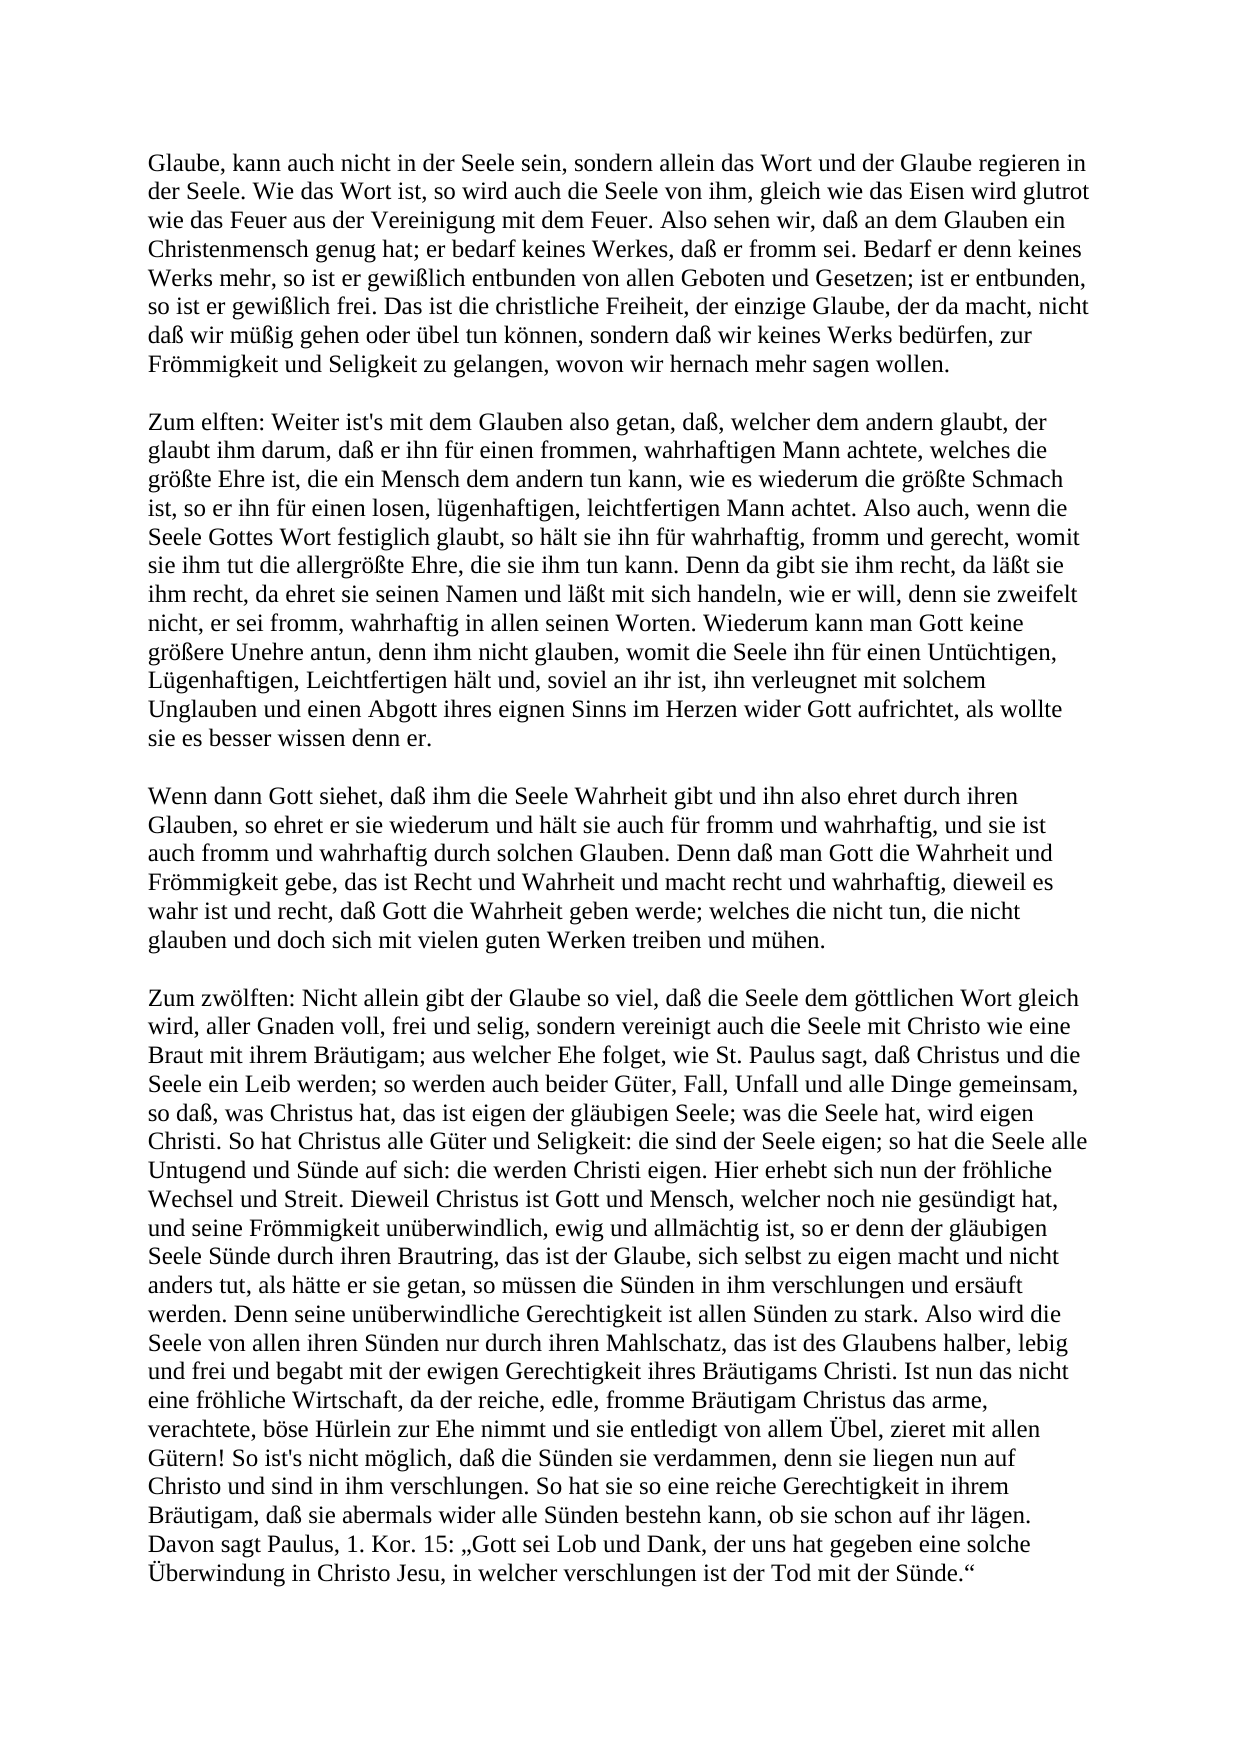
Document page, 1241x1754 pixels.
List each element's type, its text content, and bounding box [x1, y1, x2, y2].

text Wenn dann Gott siehet, daß ihm die Seele Wahrheit gibt und ihn also ehret durch ihren Glauben, so ehret er sie wiederum und hält sie auch für fromm und wahrhaftig, und sie ist auch fromm und wahrhaftig durch solchen Glauben. Denn daß man Gott die Wahrheit und Frömmigkeit gebe, das ist Recht und Wahrheit und macht recht und wahrhaftig, dieweil es wahr ist und recht, daß Gott die Wahrheit geben werde; welches die nicht tun, die nicht glauben und doch sich mit vielen guten Werken treiben und mühen. [148, 781, 1093, 953]
text Zum elften: Weiter ist's mit dem Glauben also getan, daß, welcher dem andern glaubt, der glaubt ihm darum, daß er ihn für einen frommen, wahrhaftigen Mann achtete, welches die größte Ehre ist, die ein Mensch dem andern tun kann, wie es wiederum die größte Schmach ist, so er ihn für einen losen, lügenhaftigen, leichtfertigen Mann achtet. Also auch, wenn die Seele Gottes Wort festiglich glaubt, so hält sie ihn für wahrhaftig, fromm und gerecht, womit sie ihm tut die allergrößte Ehre, die sie ihm tun kann. Denn da gibt sie ihm recht, da läßt sie ihm recht, da ehret sie seinen Namen und läßt mit sich handeln, wie er will, denn sie zweifelt nicht, er sei fromm, wahrhaftig in allen seinen Worten. Wiederum kann man Gott keine größere Unehre antun, denn ihm nicht glauben, womit die Seele ihn für einen Untüchtigen, Lügenhaftigen, Leichtfertigen hält und, soviel an ihr ist, ihn verleugnet mit solchem Unglauben und einen Abgott ihres eignen Sinns im Herzen wider Gott aufrichtet, als wollte sie es besser wissen denn er. [148, 407, 1093, 752]
text Zum zwölften: Nicht allein gibt der Glaube so viel, daß die Seele dem göttlichen Wort gleich wird, aller Gnaden voll, frei und selig, sondern vereinigt auch die Seele mit Christo wie eine Braut mit ihrem Bräutigam; aus welcher Ehe folget, wie St. Paulus sagt, daß Christus und die Seele ein Leib werden; so werden auch beider Güter, Fall, Unfall und alle Dinge gemeinsam, so daß, was Christus hat, das ist eigen der gläubigen Seele; was die Seele hat, wird eigen Christi. So hat Christus alle Güter und Seligkeit: die sind der Seele eigen; so hat die Seele alle Untugend und Sünde auf sich: die werden Christi eigen. Hier erhebt sich nun der fröhliche Wechsel und Streit. Dieweil Christus ist Gott und Mensch, welcher noch nie gesündigt hat, und seine Frömmigkeit unüberwindlich, ewig und allmächtig ist, so er denn der gläubigen Seele Sünde durch ihren Brautring, das ist der Glaube, sich selbst zu eigen macht und nicht anders tut, als hätte er sie getan, so müssen die Sünden in ihm verschlungen und ersäuft werden. Denn seine unüberwindliche Gerechtigkeit ist allen Sünden zu stark. Also wird die Seele von allen ihren Sünden nur durch ihren Mahlschatz, das ist des Glaubens halber, lebig und frei und begabt mit der ewigen Gerechtigkeit ihres Bräutigams Christi. Ist nun das nicht eine fröhliche Wirtschaft, da der reiche, edle, fromme Bräutigam Christus das arme, verachtete, böse Hürlein zur Ehe nimmt und sie entledigt von allem Übel, zieret mit allen Gütern! So ist's nicht möglich, daß die Sünden sie verdammen, denn sie liegen nun auf Christo und sind in ihm verschlungen. So hat sie so eine reiche Gerechtigkeit in ihrem Bräutigam, daß sie abermals wider alle Sünden bestehn kann, ob sie schon auf ihr lägen. Davon sagt Paulus, 1. Kor. 15: „Gott sei Lob und Dank, der uns hat gegeben eine solche Überwindung in Christo Jesu, in welcher verschlungen ist der Tod mit der Sünde.“ [148, 983, 1093, 1586]
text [148, 148, 1093, 378]
